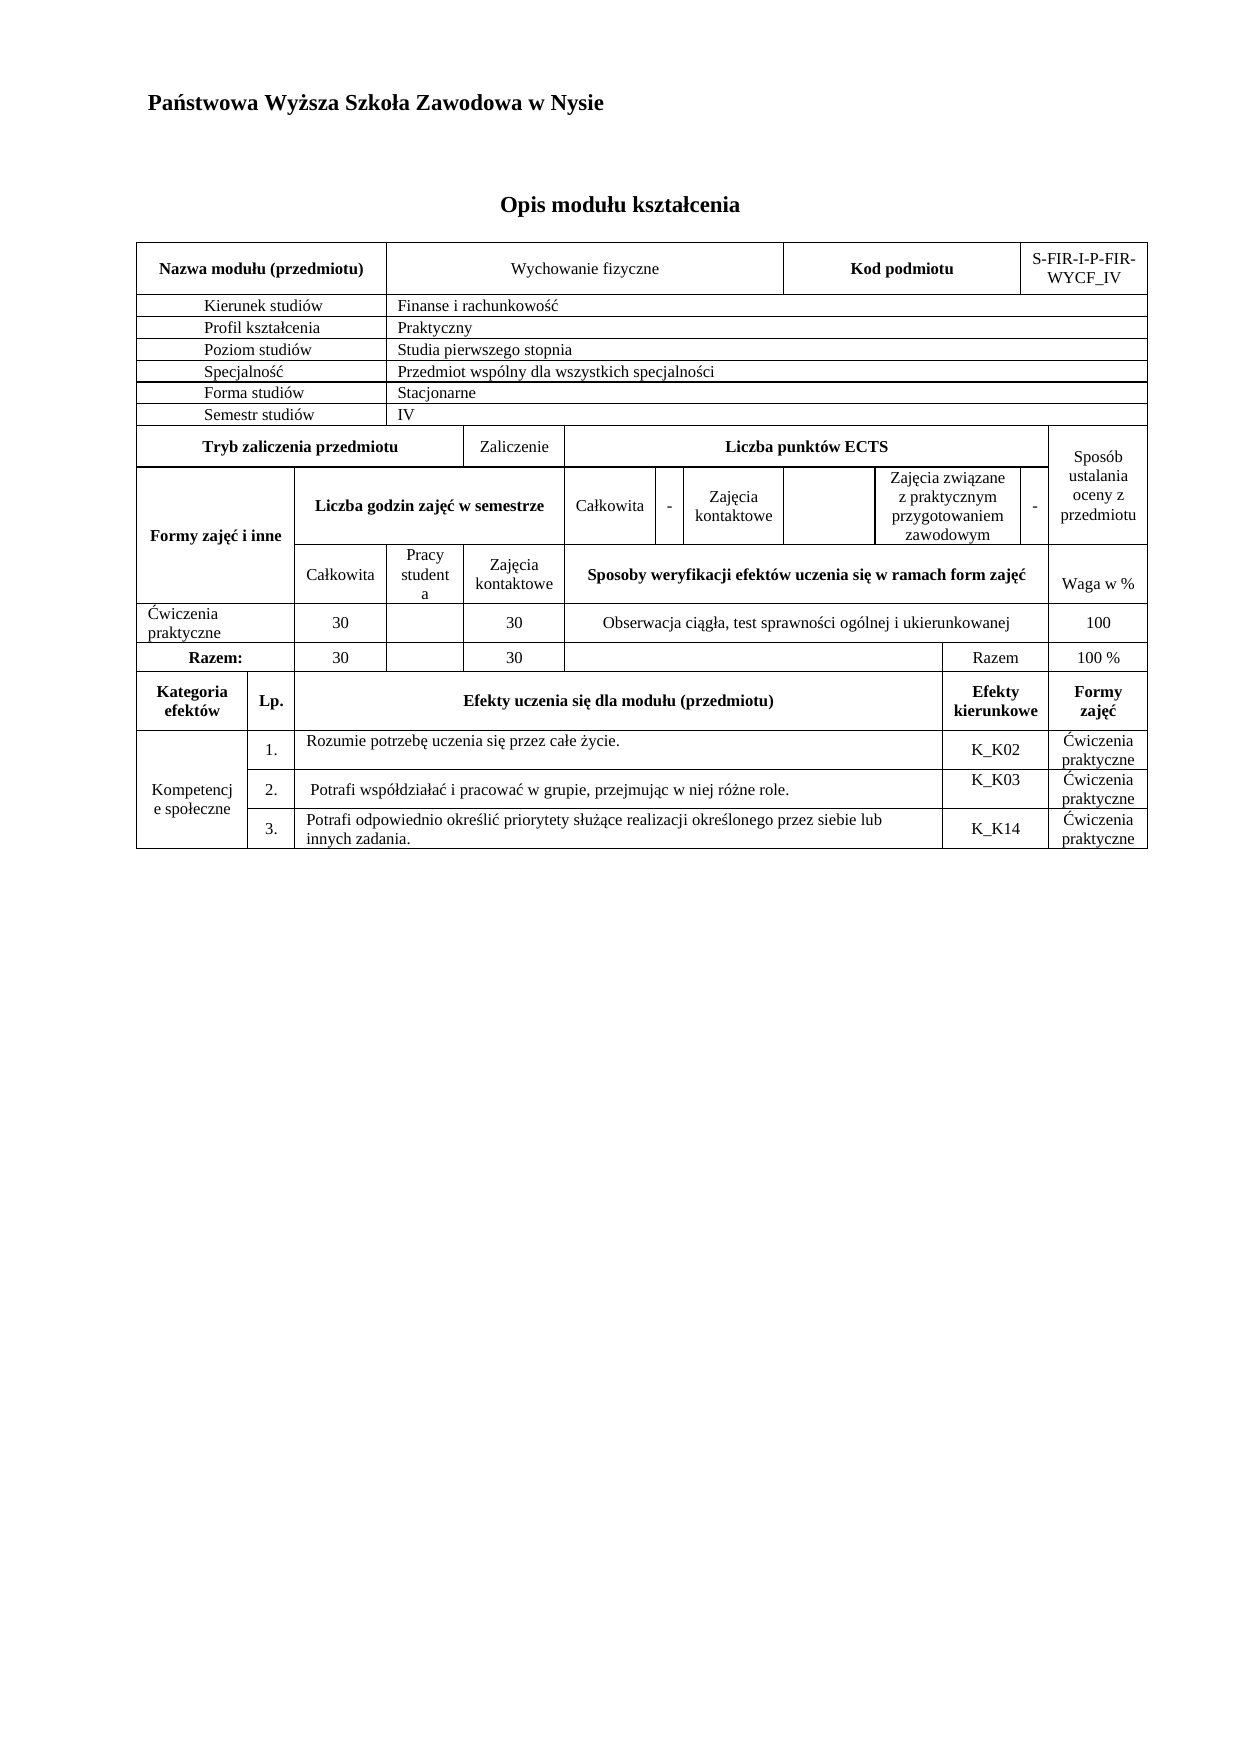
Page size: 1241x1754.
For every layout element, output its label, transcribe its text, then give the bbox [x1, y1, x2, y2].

table_cell [784, 468, 874, 544]
table_cell Stacjonarne [387, 383, 1147, 403]
table_cell Formy zajęć [1049, 672, 1147, 729]
table_cell Studia pierwszego stopnia [387, 339, 1147, 359]
table_cell Liczba godzin zajęć w semestrze [295, 468, 564, 544]
table_cell Zaliczenie [464, 426, 564, 466]
table_cell Ćwiczenia praktyczne [137, 604, 294, 642]
table_cell Forma studiów [137, 383, 386, 403]
table_cell Poziom studiów [137, 339, 386, 359]
table_cell Pracy studenta [387, 545, 463, 603]
table_cell Potrafi współdziałać i pracować w grupie, przejmując w niej różne role. [295, 770, 942, 808]
table_cell 30 [295, 643, 386, 671]
table_cell Rozumie potrzebę uczenia się przez całe życie. [295, 731, 942, 769]
table_cell 2. [248, 770, 294, 808]
table_cell 3. [248, 809, 294, 848]
table_cell Potrafi odpowiednio określić priorytety służące realizacji określonego przez siebie lub innych zadania. [295, 809, 942, 848]
table_cell Sposoby weryfikacji efektów uczenia się w ramach form zajęć [565, 545, 1048, 603]
table_cell 1. [248, 731, 294, 769]
table_cell Razem [943, 643, 1048, 671]
table_cell Ćwiczenia praktyczne [1049, 809, 1147, 848]
table_cell Ćwiczenia praktyczne [1049, 731, 1147, 769]
table_cell - [1021, 468, 1048, 544]
table_cell Semestr studiów [137, 404, 386, 425]
table_cell Zajęcia kontaktowe [464, 545, 564, 603]
table_cell Sposób ustalania oceny z przedmiotu [1049, 426, 1147, 544]
table_cell Zajęcia związane z praktycznym przygotowaniem zawodowym [876, 468, 1020, 544]
table_cell Kierunek studiów [137, 295, 386, 316]
table_cell Finanse i rachunkowość [387, 295, 1147, 316]
table_cell Efekty kierunkowe [943, 672, 1048, 729]
table_cell 100 % [1049, 643, 1147, 671]
table_cell Tryb zaliczenia przedmiotu [137, 426, 463, 466]
table_cell Profil kształcenia [137, 317, 386, 338]
table_cell Kompetencje społeczne [137, 731, 247, 848]
table_cell Formy zajęć i inne [137, 468, 294, 603]
table_cell K_K02 [943, 731, 1048, 769]
text Opis modułu kształcenia [148, 191, 1092, 217]
table_cell Praktyczny [387, 317, 1147, 338]
table_cell Całkowita [295, 545, 386, 603]
table_cell IV [387, 404, 1147, 425]
table_cell [387, 643, 463, 671]
text Państwowa Wyższa Szkoła Zawodowa w Nysie [148, 89, 1092, 115]
table_cell Całkowita [565, 468, 655, 544]
table_cell Zajęcia kontaktowe [684, 468, 783, 544]
table_cell Liczba punktów ECTS [565, 426, 1048, 466]
table_cell Specjalność [137, 361, 386, 381]
table_header Kod podmiotu [784, 243, 1020, 294]
table_cell Obserwacja ciągła, test sprawności ogólnej i ukierunkowanej [565, 604, 1048, 642]
table_cell Lp. [248, 672, 294, 729]
table_cell 30 [464, 604, 564, 642]
table_cell Razem: [137, 643, 294, 671]
table_header Wychowanie fizyczne [387, 243, 783, 294]
table_header S-FIR-I-P-FIR-WYCF_IV [1021, 243, 1147, 294]
table_cell [565, 643, 942, 671]
table_cell 30 [295, 604, 386, 642]
table_cell K_K03 [943, 770, 1048, 808]
table_cell Waga w % [1049, 545, 1147, 603]
table_cell [387, 604, 463, 642]
table_cell - [656, 468, 683, 544]
table_cell Efekty uczenia się dla modułu (przedmiotu) [295, 672, 942, 729]
table_header Nazwa modułu (przedmiotu) [137, 243, 386, 294]
table_cell 30 [464, 643, 564, 671]
table_cell Kategoria efektów [137, 672, 247, 729]
table_cell 100 [1049, 604, 1147, 642]
table_cell Ćwiczenia praktyczne [1049, 770, 1147, 808]
table_cell Przedmiot wspólny dla wszystkich specjalności [387, 361, 1147, 381]
table_cell K_K14 [943, 809, 1048, 848]
